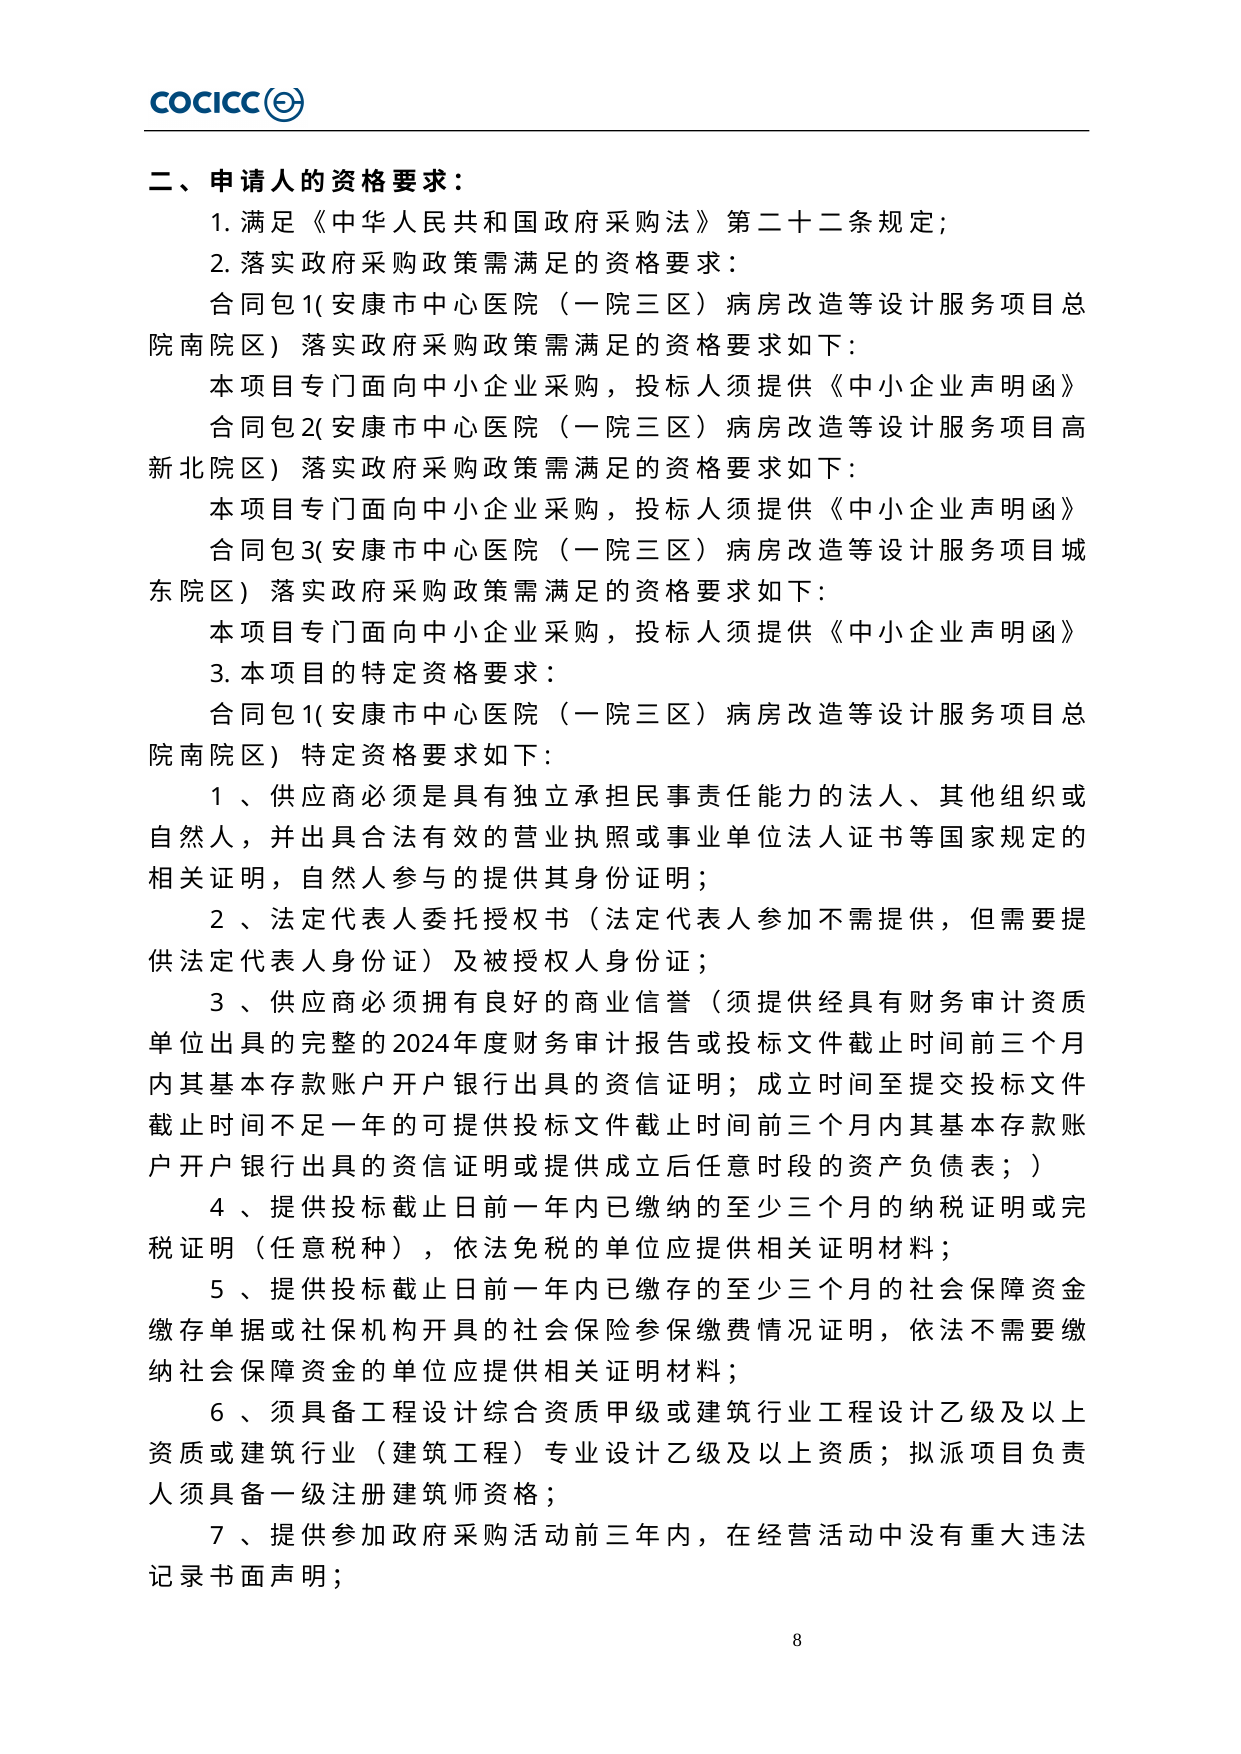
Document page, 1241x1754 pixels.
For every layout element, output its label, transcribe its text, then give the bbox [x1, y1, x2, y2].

text 2.落实政府采购政策需满足的资格要求： [149, 241, 1092, 282]
picture [147, 88, 308, 128]
text 合同包1(安康市中心医院（一院三区）病房改造等设计服务项目总院南院区)落实政府采购政策需满足的资格要求如下: [149, 282, 1092, 364]
text 二、申请人的资格要求： [149, 159, 1092, 200]
text 3、供应商必须拥有良好的商业信誉（须提供经具有财务审计资质单位出具的完整的2024年度财务审计报告或投标文件截止时间前三个月内其基本存款账户开户银行出具的资信证明；成立时间至提交投标文件截止时间不足一年的可提供投标文件截止时间前三个月内其基本存款账户开户银行出具的资信证明或提供成立后任意时段的资产负债表；） [149, 979, 1092, 1185]
text 3.本项目的特定资格要求： [149, 651, 1092, 692]
text 本项目专门面向中小企业采购，投标人须提供《中小企业声明函》 [149, 610, 1092, 651]
text 5、提供投标截止日前一年内已缴存的至少三个月的社会保障资金缴存单据或社保机构开具的社会保险参保缴费情况证明，依法不需要缴纳社会保障资金的单位应提供相关证明材料； [149, 1267, 1092, 1390]
text 本项目专门面向中小企业采购，投标人须提供《中小企业声明函》 [149, 364, 1092, 405]
text 6、须具备工程设计综合资质甲级或建筑行业工程设计乙级及以上资质或建筑行业（建筑工程）专业设计乙级及以上资质；拟派项目负责人须具备一级注册建筑师资格； [149, 1390, 1092, 1513]
text 1.满足《中华人民共和国政府采购法》第二十二条规定; [149, 200, 1092, 241]
text 合同包2(安康市中心医院（一院三区）病房改造等设计服务项目高新北院区)落实政府采购政策需满足的资格要求如下: [149, 405, 1092, 487]
text 4、提供投标截止日前一年内已缴纳的至少三个月的纳税证明或完税证明（任意税种），依法免税的单位应提供相关证明材料； [149, 1185, 1092, 1267]
text 合同包1(安康市中心医院（一院三区）病房改造等设计服务项目总院南院区)特定资格要求如下: [149, 692, 1092, 774]
text 本项目专门面向中小企业采购，投标人须提供《中小企业声明函》 [149, 487, 1092, 528]
text 1、供应商必须是具有独立承担民事责任能力的法人、其他组织或自然人，并出具合法有效的营业执照或事业单位法人证书等国家规定的相关证明，自然人参与的提供其身份证明； [149, 774, 1092, 897]
text 合同包3(安康市中心医院（一院三区）病房改造等设计服务项目城东院区)落实政府采购政策需满足的资格要求如下: [149, 528, 1092, 610]
text 2、法定代表人委托授权书（法定代表人参加不需提供，但需要提供法定代表人身份证）及被授权人身份证； [149, 897, 1092, 979]
text 7、提供参加政府采购活动前三年内，在经营活动中没有重大违法记录书面声明； [149, 1513, 1092, 1595]
